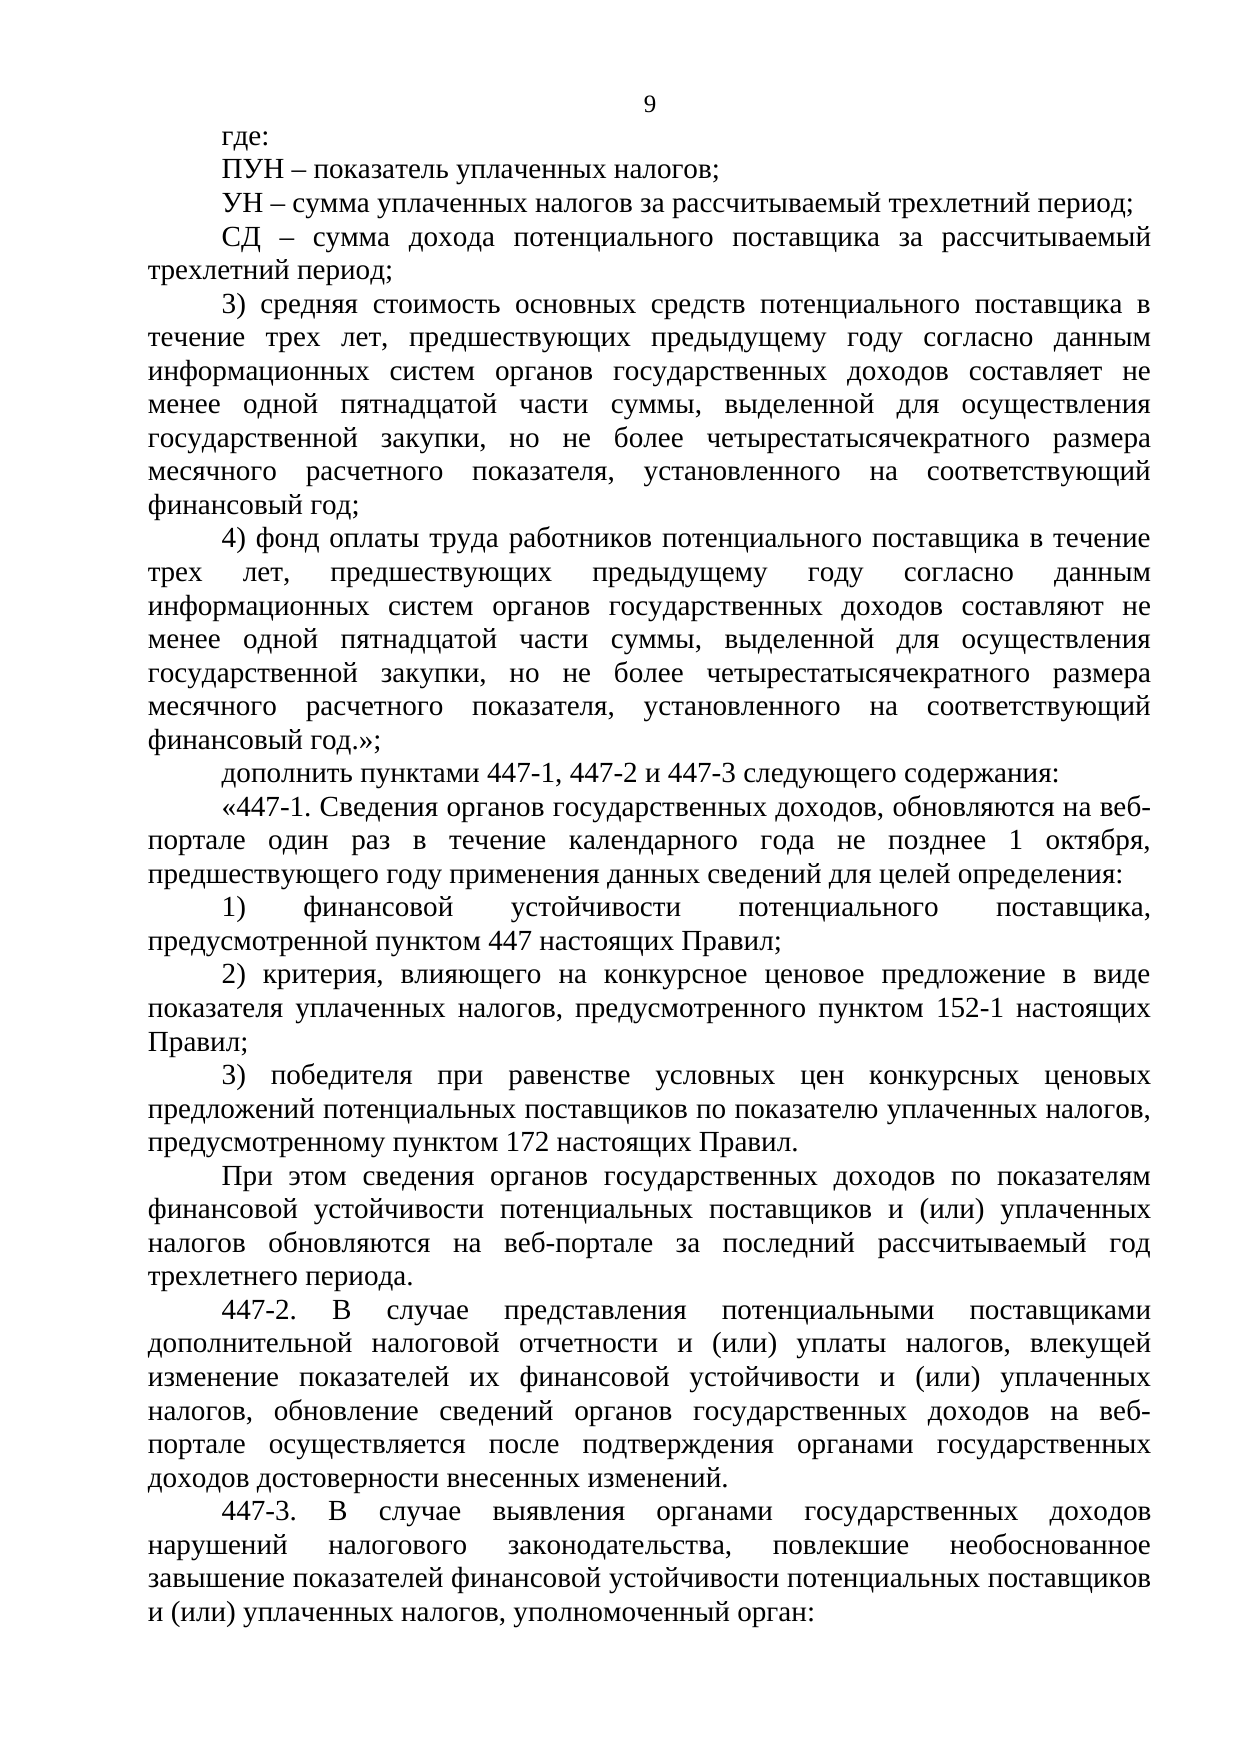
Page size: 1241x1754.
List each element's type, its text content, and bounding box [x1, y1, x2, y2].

text 447-3. В случае выявления органами государственных доходов нарушений налогового законодательства, повлекшие необоснованное завышение показателей финансовой устойчивости потенциальных поставщиков и (или) уплаченных налогов, уполномоченный орган: [148, 1493, 1152, 1627]
text 2) критерия, влияющего на конкурсное ценовое предложение в виде показателя уплаченных налогов, предусмотренного пунктом 152-1 настоящих Правил; [148, 957, 1152, 1057]
text ПУН – показатель уплаченных налогов; [148, 152, 1152, 185]
text При этом сведения органов государственных доходов по показателям финансовой устойчивости потенциальных поставщиков и (или) уплаченных налогов обновляются на веб-портале за последний рассчитываемый год трехлетнего периода. [148, 1158, 1152, 1292]
text 4) фонд оплаты труда работников потенциального поставщика в течение трех лет, предшествующих предыдущему году согласно данным информационных систем органов государственных доходов составляют не менее одной пятнадцатой части суммы, выделенной для осуществления государственной закупки, но не более четырестатысячекратного размера месячного расчетного показателя, установленного на соответствующий финансовый год.»; [148, 521, 1152, 755]
text 3) победителя при равенстве условных цен конкурсных ценовых предложений потенциальных поставщиков по показателю уплаченных налогов, предусмотренному пунктом 172 настоящих Правил. [148, 1057, 1152, 1158]
text УН – сумма уплаченных налогов за рассчитываемый трехлетний период; [148, 185, 1152, 219]
text 447-2. В случае представления потенциальными поставщиками дополнительной налоговой отчетности и (или) уплаты налогов, влекущей изменение показателей их финансовой устойчивости и (или) уплаченных налогов, обновление сведений органов государственных доходов на веб-портале осуществляется после подтверждения органами государственных доходов достоверности внесенных изменений. [148, 1292, 1152, 1493]
text где: [148, 118, 1152, 152]
text дополнить пунктами 447-1, 447-2 и 447-3 следующего содержания: [148, 755, 1152, 789]
text 3) средняя стоимость основных средств потенциального поставщика в течение трех лет, предшествующих предыдущему году согласно данным информационных систем органов государственных доходов составляет не менее одной пятнадцатой части суммы, выделенной для осуществления государственной закупки, но не более четырестатысячекратного размера месячного расчетного показателя, установленного на соответствующий финансовый год; [148, 286, 1152, 521]
text СД – сумма дохода потенциального поставщика за рассчитываемый трехлетний период; [148, 219, 1152, 286]
text «447-1. Сведения органов государственных доходов, обновляются на веб-портале один раз в течение календарного года не позднее 1 октября, предшествующего году применения данных сведений для целей определения: [148, 789, 1152, 889]
text 1) финансовой устойчивости потенциального поставщика, предусмотренной пунктом 447 настоящих Правил; [148, 889, 1152, 957]
